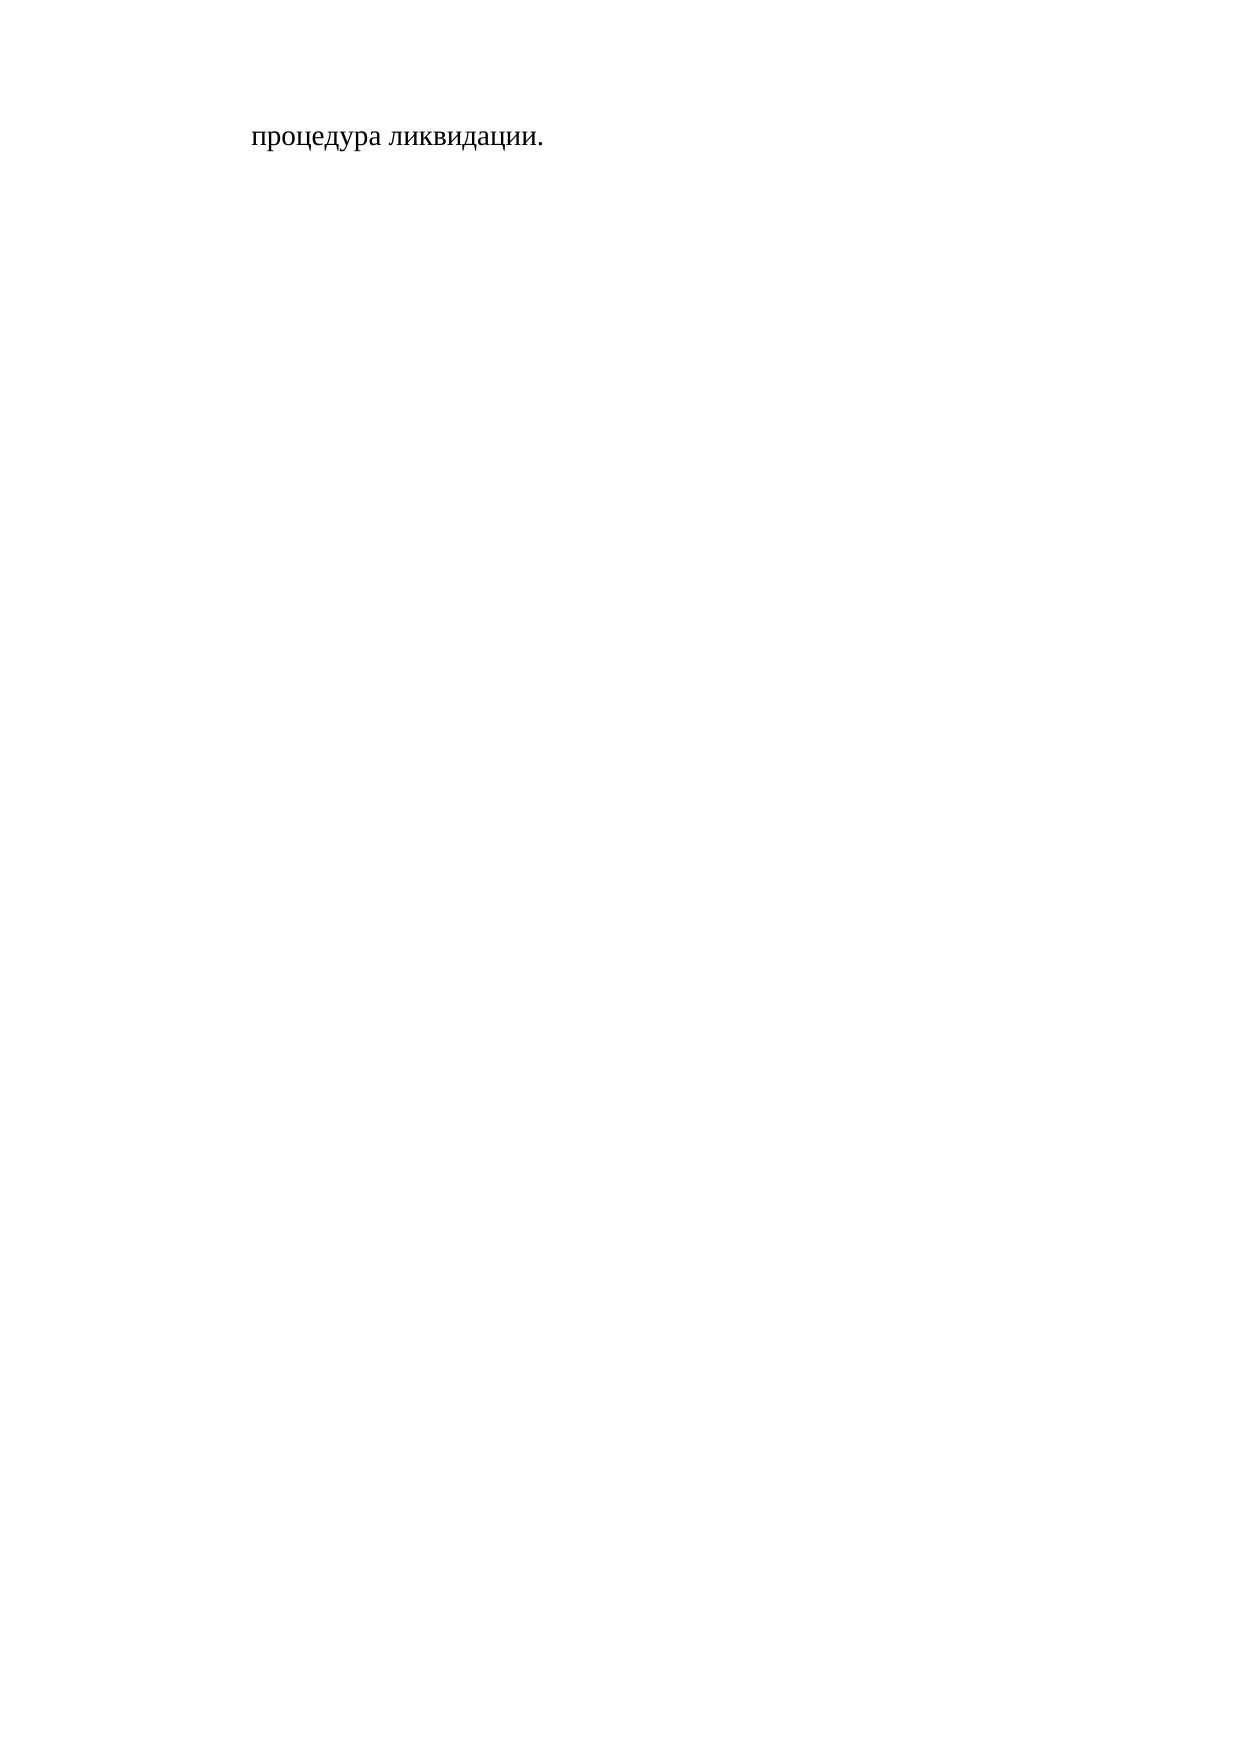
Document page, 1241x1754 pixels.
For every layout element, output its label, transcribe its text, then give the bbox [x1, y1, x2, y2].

text процедура ликвидации. [177, 118, 1152, 152]
